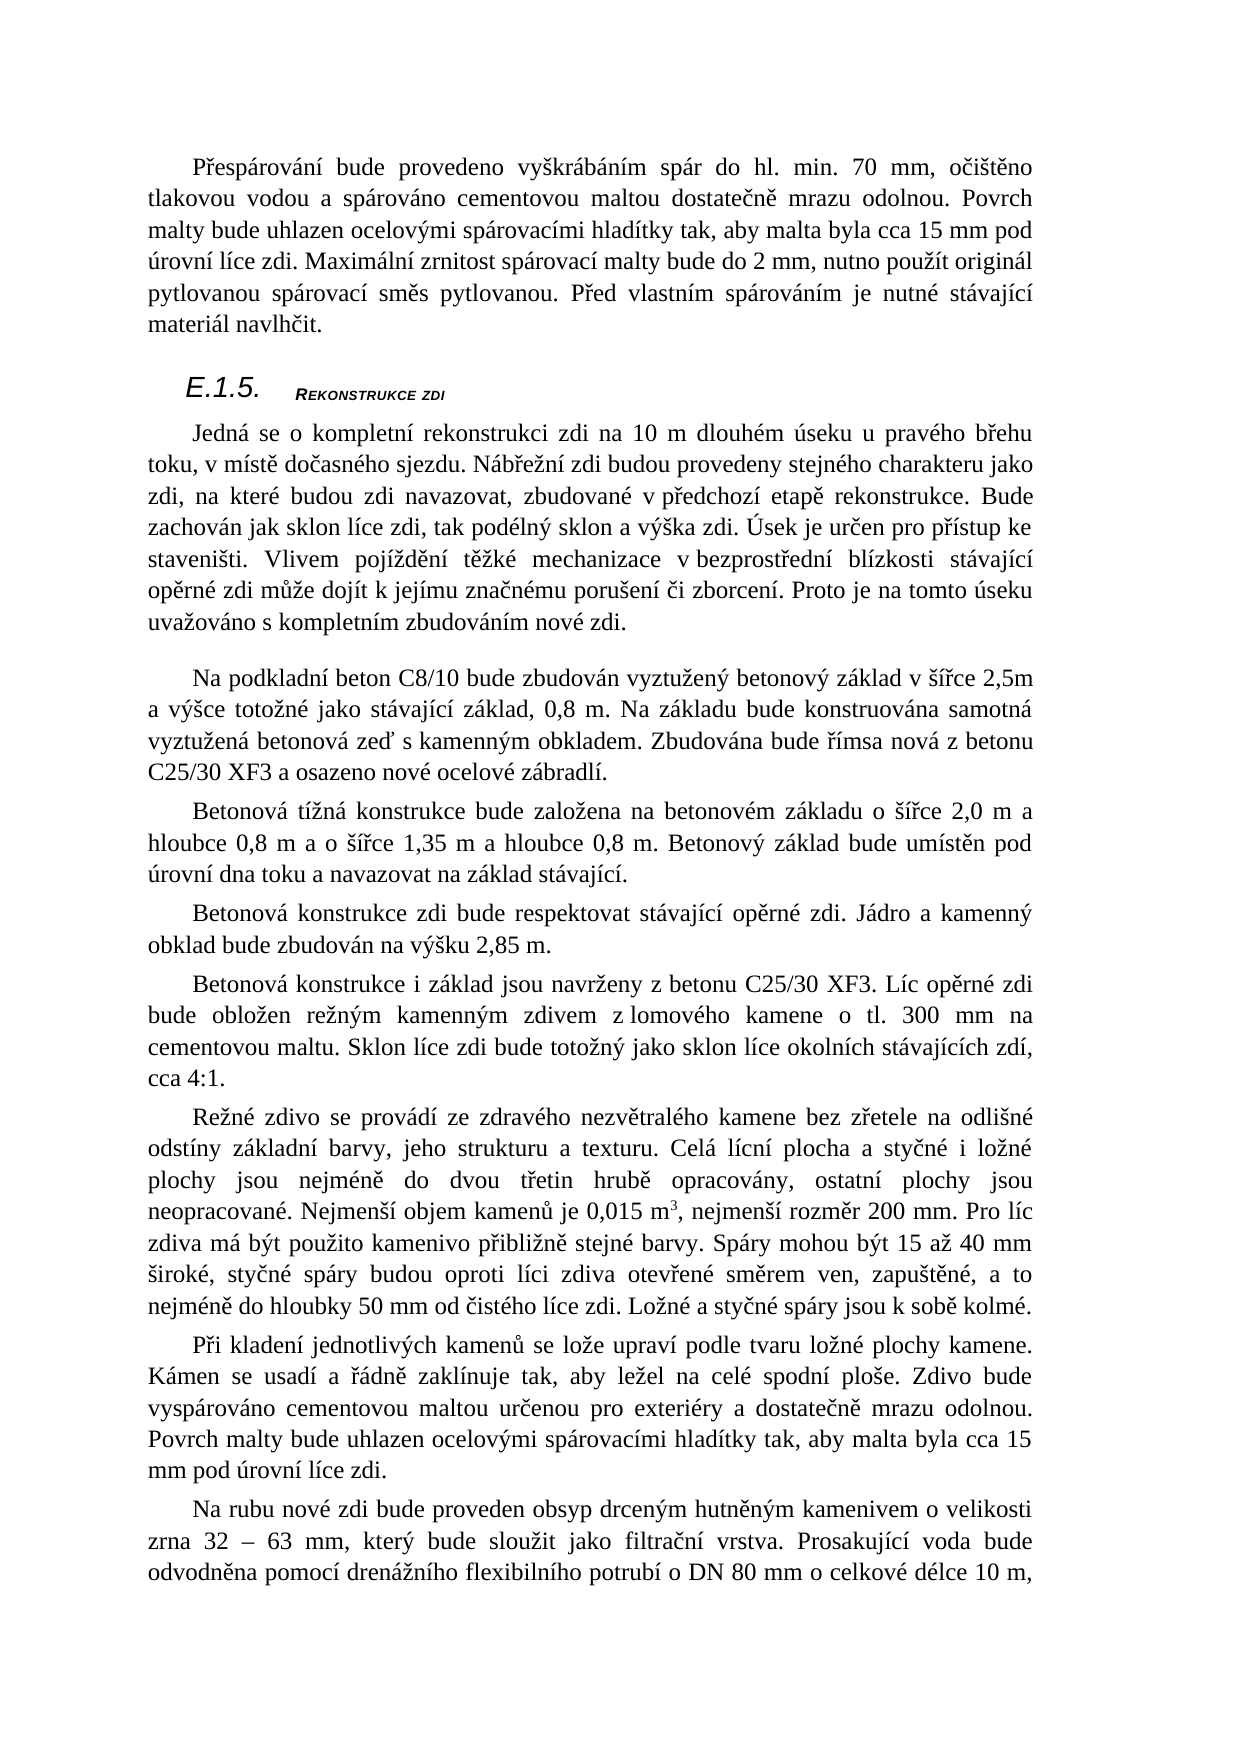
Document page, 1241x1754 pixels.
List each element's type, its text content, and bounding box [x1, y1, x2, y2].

text Betonová tížná konstrukce bude založena na betonovém základu o šířce 2,0 m a hloubce 0,8 m a o šířce 1,35 m a hloubce 0,8 m. Betonový základ bude umístěn pod úrovní dna toku a navazovat na základ stávající. [148, 794, 1033, 889]
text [148, 1493, 1033, 1587]
text Jedná se o kompletní rekonstrukci zdi na 10 m dlouhém úseku u pravého břehu toku, v místě dočasného sjezdu. Nábřežní zdi budou provedeny stejného charakteru jako zdi, na které budou zdi navazovat, zbudované v předchozí etapě rekonstrukce. Bude zachován jak sklon líce zdi, tak podélný sklon a výška zdi. Úsek je určen pro přístup ke staveništi. Vlivem pojíždění těžké mechanizace v bezprostřední blízkosti stávající opěrné zdi může dojít k jejímu značnému porušení či zborcení. Proto je na tomto úseku uvažováno s kompletním zbudováním nové zdi. [148, 416, 1033, 636]
text Betonová konstrukce zdi bude respektovat stávající opěrné zdi. Jádro a kamenný obklad bude zbudován na výšku 2,85 m. [148, 896, 1033, 959]
text Přespárování bude provedeno vyškrábáním spár do hl. min. 70 mm, očištěno tlakovou vodou a spárováno cementovou maltou dostatečně mrazu odolnou. Povrch malty bude uhlazen ocelovými spárovacími hladítky tak, aby malta byla cca 15 mm pod úrovní líce zdi. Maximální zrnitost spárovací malty bude do 2 mm, nutno použít originál pytlovanou spárovací směs pytlovanou. Před vlastním spárováním je nutné stávající materiál navlhčit. [148, 150, 1033, 339]
text Betonová konstrukce i základ jsou navrženy z betonu C25/30 XF3. Líc opěrné zdi bude obložen režným kamenným zdivem z lomového kamene o tl. 300 mm na cementovou maltu. Sklon líce zdi bude totožný jako sklon líce okolních stávajících zdí, cca 4:1. [148, 967, 1033, 1093]
subtitle Rekonstrukce zdi [185, 370, 1033, 403]
text Na podkladní beton C8/10 bude zbudován vyztužený betonový základ v šířce 2,5m a výšce totožné jako stávající základ, 0,8 m. Na základu bude konstruována samotná vyztužená betonová zeď s kamenným obkladem. Zbudována bude římsa nová z betonu C25/30 XF3 a osazeno nové ocelové zábradlí. [148, 661, 1033, 787]
text Při kladení jednotlivých kamenů se lože upraví podle tvaru ložné plochy kamene. Kámen se usadí a řádně zaklínuje tak, aby ležel na celé spodní ploše. Zdivo bude vyspárováno cementovou maltou určenou pro exteriéry a dostatečně mrazu odolnou. Povrch malty bude uhlazen ocelovými spárovacími hladítky tak, aby malta byla cca 15 mm pod úrovní líce zdi. [148, 1328, 1033, 1485]
text Režné zdivo se provádí ze zdravého nezvětralého kamene bez zřetele na odlišné odstíny základní barvy, jeho strukturu a texturu. Celá lícní plocha a styčné i ložné plochy jsou nejméně do dvou třetin hrubě opracovány, ostatní plochy jsou neopracované. Nejmenší objem kamenů je 0,015 m3, nejmenší rozměr 200 mm. Pro líc zdiva má být použito kamenivo přibližně stejné barvy. Spáry mohou být 15 až 40 mm široké, styčné spáry budou oproti líci zdiva otevřené směrem ven, zapuštěné, a to nejméně do hloubky 50 mm od čistého líce zdi. Ložné a styčné spáry jsou k sobě kolmé. [148, 1100, 1033, 1320]
